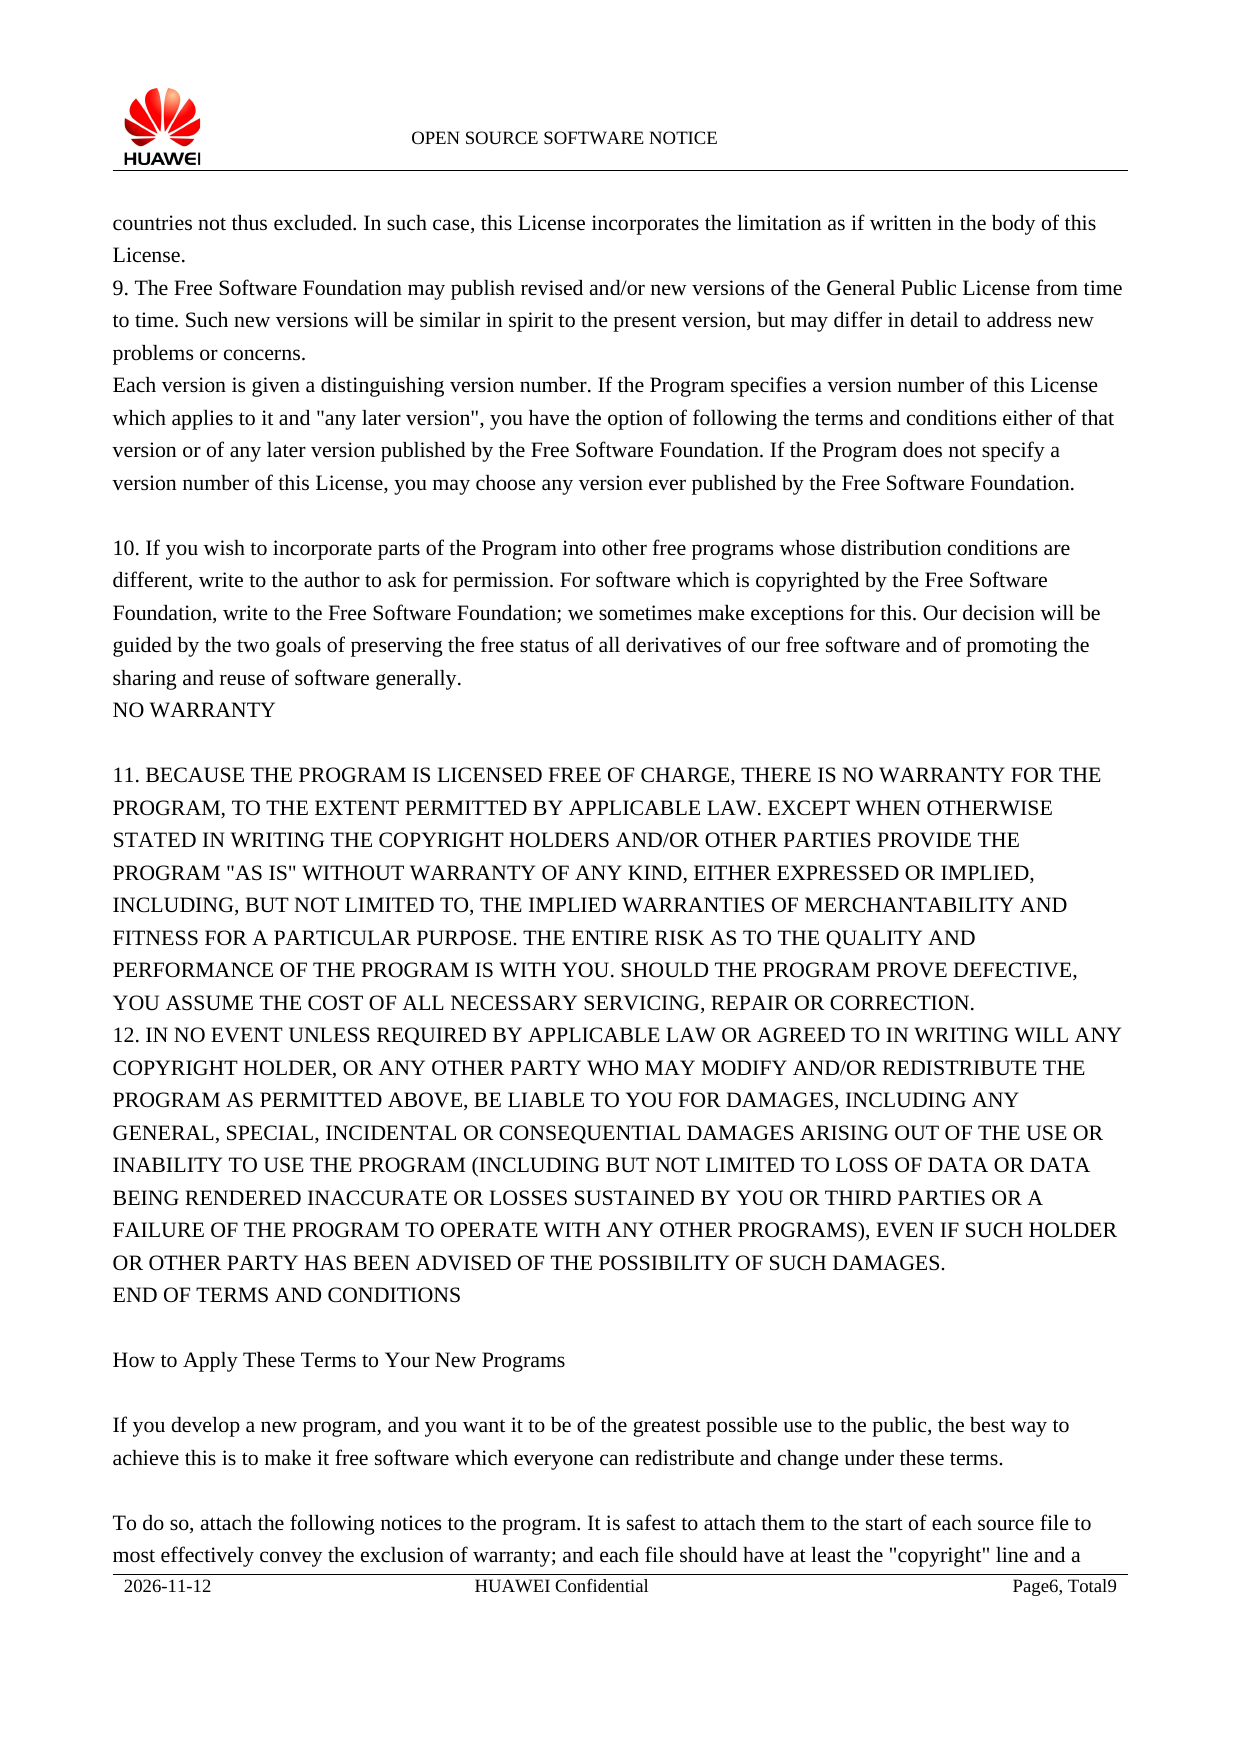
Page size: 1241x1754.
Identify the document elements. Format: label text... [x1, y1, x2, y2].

picture [124, 88, 201, 165]
